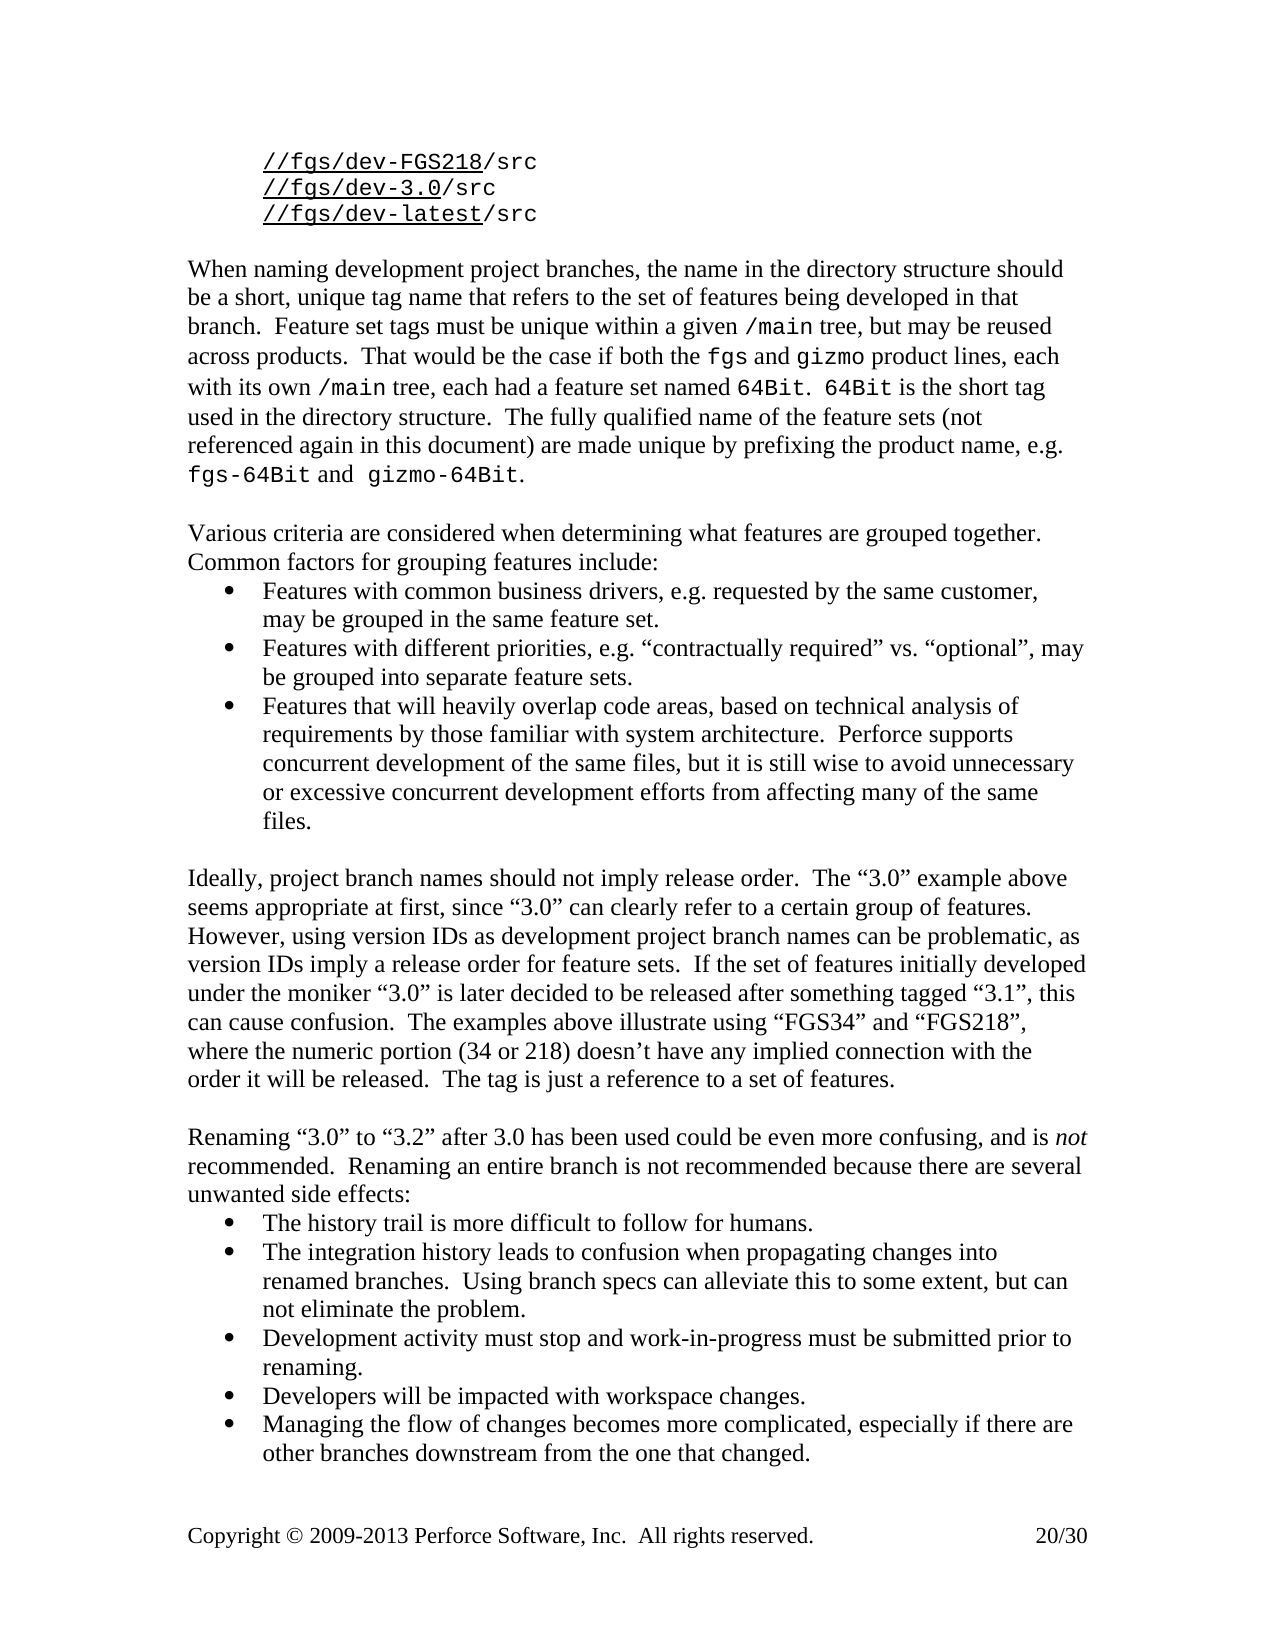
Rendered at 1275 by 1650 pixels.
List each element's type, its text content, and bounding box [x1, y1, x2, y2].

list The history trail is more difficult to follow for humans. [225, 1208, 1087, 1237]
text //fgs/dev-3.0/src [262, 176, 1087, 202]
text //fgs/dev-latest/src [262, 202, 1087, 228]
list Features with different priorities, e.g. “contractually required” vs. “optional”, may be grouped into separate feature sets. [225, 633, 1087, 691]
list Features that will heavily overlap code areas, based on technical analysis of requirements by those familiar with system architecture. Perforce supports concurrent development of the same files, but it is still wise to avoid unnecessary or excessive concurrent development efforts from affecting many of the same files. [225, 691, 1087, 834]
text //fgs/dev-FGS218/src [262, 150, 1087, 176]
text Ideally, project branch names should not imply release order. The “3.0” example above seems appropriate at first, since “3.0” can clearly refer to a certain group of features. However, using version IDs as development project branch names can be problematic, as version IDs imply a release order for feature sets. If the set of features initially developed under the moniker “3.0” is later decided to be released after something tagged “3.1”, this can cause confusion. The examples above illustrate using “FGS34” and “FGS218”, where the numeric portion (34 or 218) doesn’t have any implied connection with the order it will be released. The tag is just a reference to a set of features. [187, 863, 1087, 1093]
list The integration history leads to confusion when propagating changes into renamed branches. Using branch specs can alleviate this to some extent, but can not eliminate the problem. [225, 1237, 1087, 1323]
list Development activity must stop and work-in-progress must be submitted prior to renaming. [225, 1323, 1087, 1381]
list Features with common business drivers, e.g. requested by the same customer, may be grouped in the same feature set. [225, 576, 1087, 633]
text When naming development project branches, the name in the directory structure should be a short, unique tag name that refers to the set of features being developed in that branch. Feature set tags must be unique within a given /main tree, but may be reused across products. That would be the case if both the fgs and gizmo product lines, each with its own /main tree, each had a feature set named 64Bit. 64Bit is the short tag used in the directory structure. The fully qualified name of the feature sets (not referenced again in this document) are made unique by prefixing the product name, e.g. fgs-64Bit and gizmo-64Bit. [187, 254, 1087, 489]
text Renaming “3.0” to “3.2” after 3.0 has been used could be even more confusing, and is not recommended. Renaming an entire branch is not recommended because there are several unwanted side effects: [187, 1122, 1087, 1208]
text Various criteria are considered when determining what features are grouped together. Common factors for grouping features include: [187, 518, 1087, 576]
list Managing the flow of changes becomes more complicated, especially if there are other branches downstream from the one that changed. [225, 1409, 1087, 1467]
list Developers will be impacted with workspace changes. [225, 1381, 1087, 1409]
